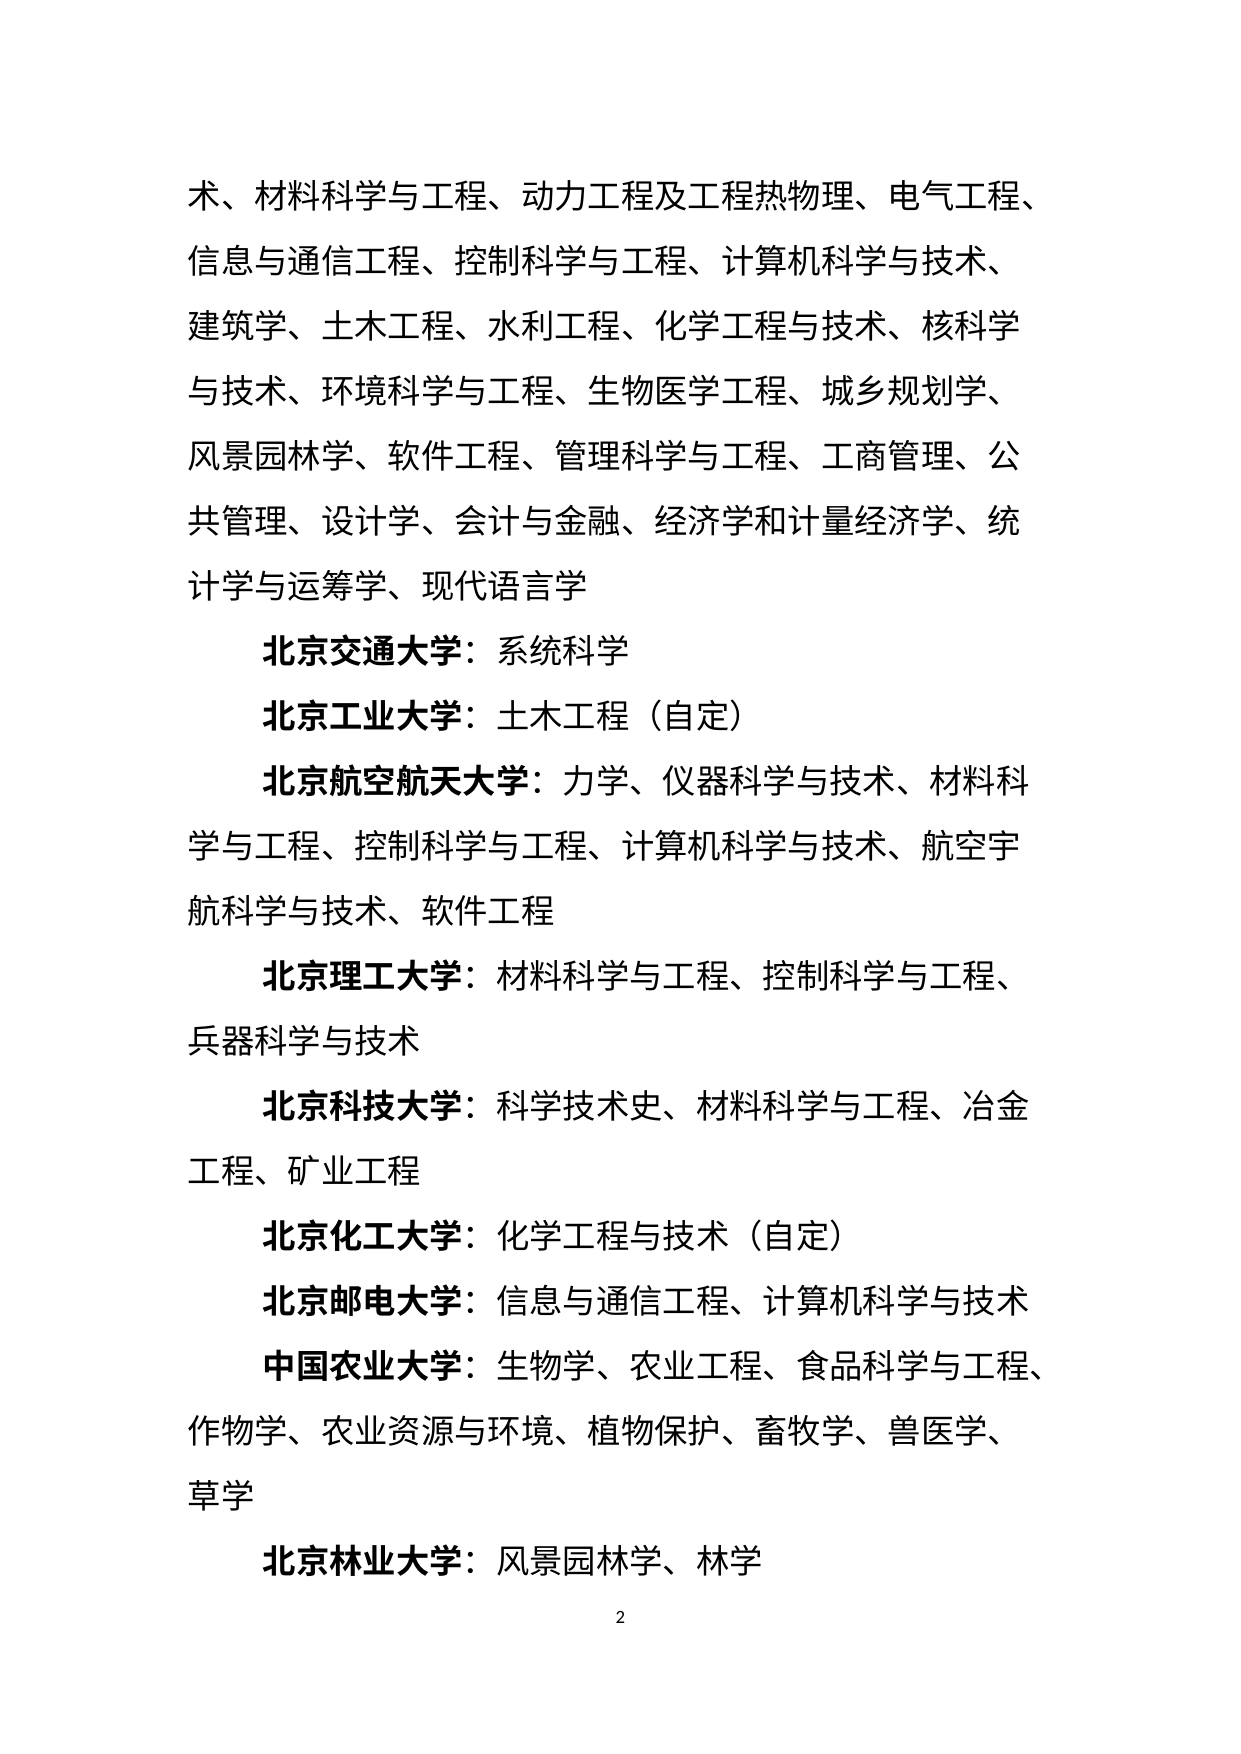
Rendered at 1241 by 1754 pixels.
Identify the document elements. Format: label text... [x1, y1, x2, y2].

text 北京林业大学：风景园林学、林学 [187, 1527, 1053, 1592]
text 北京化工大学：化学工程与技术（自定） [187, 1202, 1053, 1267]
text 北京科技大学：科学技术史、材料科学与工程、冶金工程、矿业工程 [187, 1072, 1053, 1202]
text 中国农业大学：生物学、农业工程、食品科学与工程、作物学、农业资源与环境、植物保护、畜牧学、兽医学、草学 [187, 1332, 1053, 1527]
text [187, 162, 1053, 617]
text 北京理工大学：材料科学与工程、控制科学与工程、兵器科学与技术 [187, 942, 1053, 1072]
text 北京工业大学：土木工程（自定） [187, 682, 1053, 747]
text 北京交通大学：系统科学 [187, 617, 1053, 682]
text 北京航空航天大学：力学、仪器科学与技术、材料科学与工程、控制科学与工程、计算机科学与技术、航空宇航科学与技术、软件工程 [187, 747, 1053, 942]
text 北京邮电大学：信息与通信工程、计算机科学与技术 [187, 1267, 1053, 1332]
